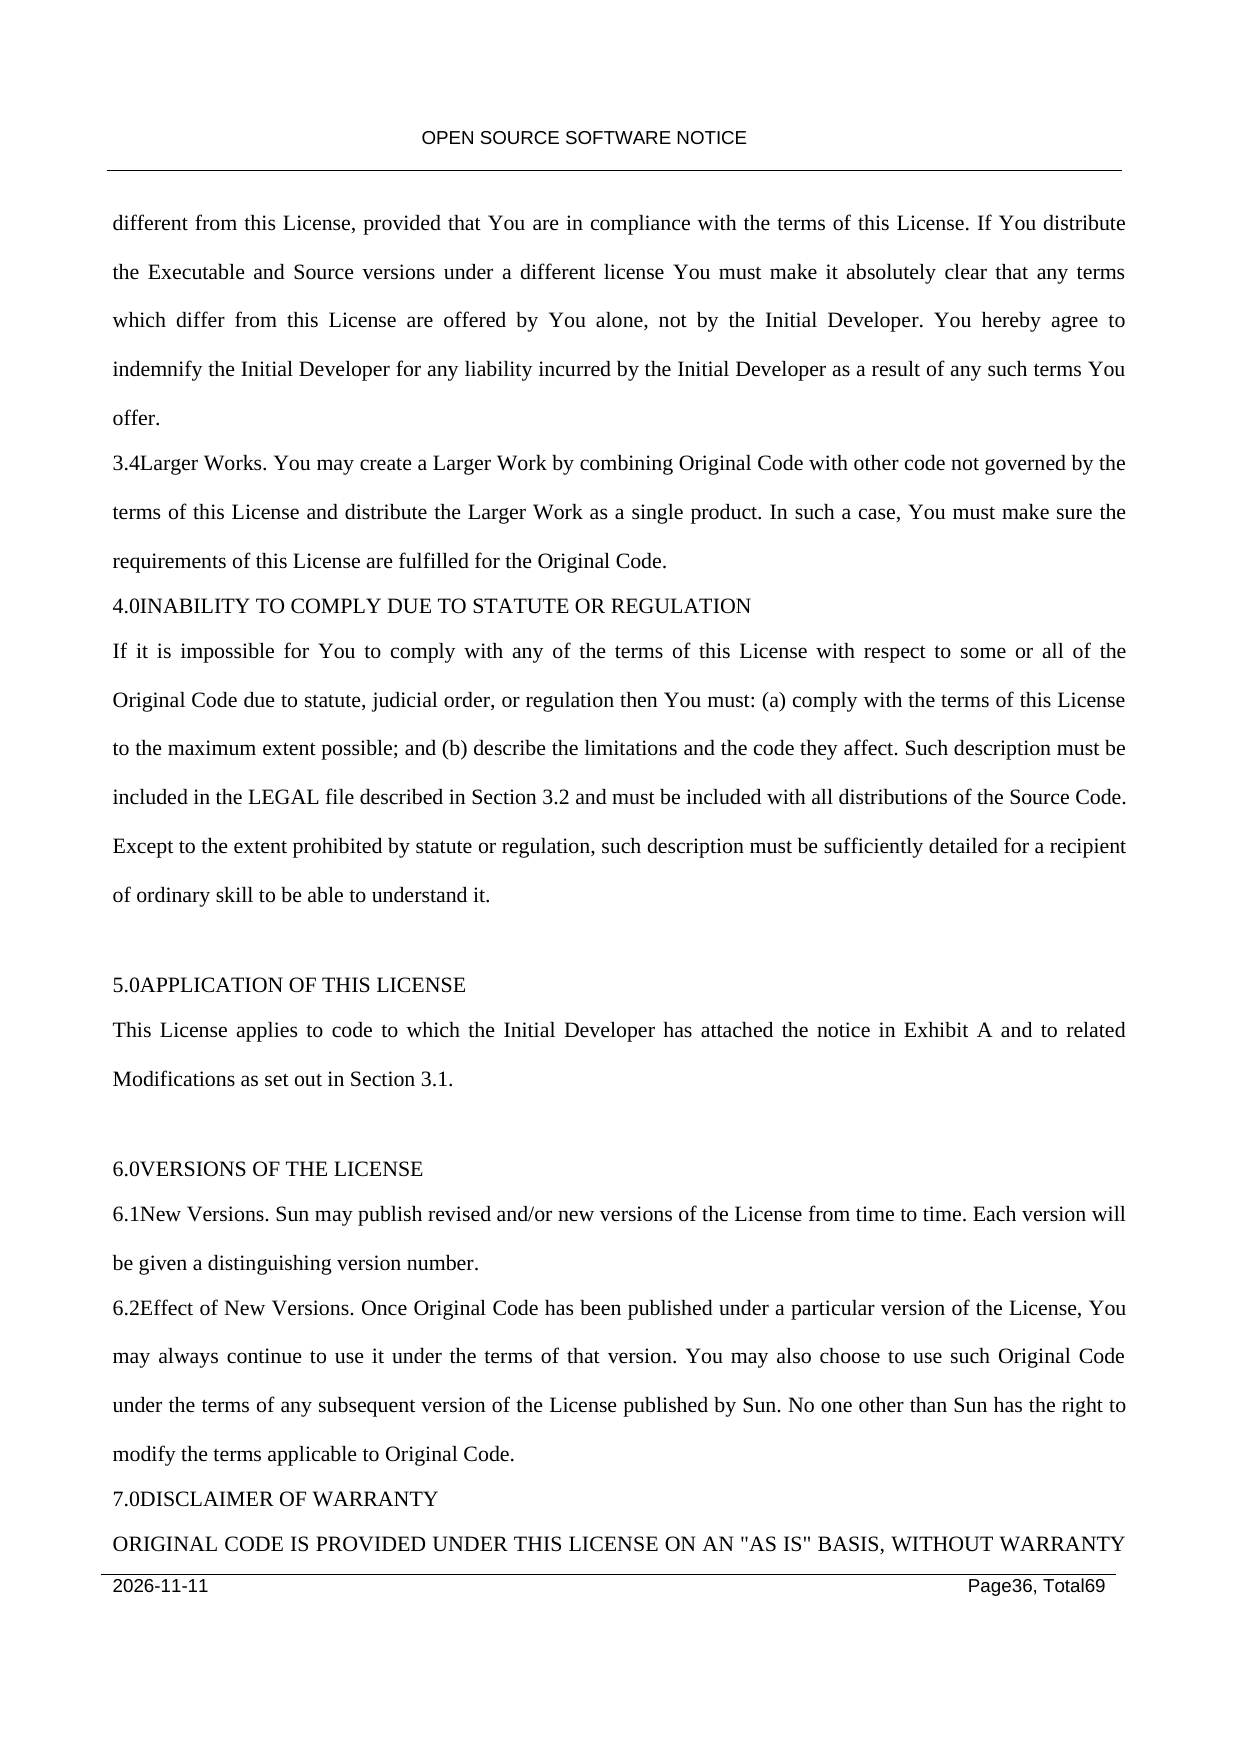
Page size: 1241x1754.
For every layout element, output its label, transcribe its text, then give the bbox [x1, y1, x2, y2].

text 6.0VERSIONS OF THE LICENSE [112, 1152, 1128, 1185]
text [112, 206, 1128, 434]
text 3.4Larger Works. You may create a Larger Work by combining Original Code with other code not governed by the terms of this License and distribute the Larger Work as a single product. In such a case, You must make sure the requirements of this License are fulfilled for the Original Code. [112, 446, 1128, 576]
text 6.1New Versions. Sun may publish revised and/or new versions of the License from time to time. Each version will be given a distinguishing version number. [112, 1197, 1128, 1278]
text 4.0INABILITY TO COMPLY DUE TO STATUTE OR REGULATION [112, 589, 1128, 622]
text This License applies to code to which the Initial Developer has attached the notice in Exhibit A and to related Modifications as set out in Section 3.1. [112, 1013, 1128, 1094]
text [112, 1528, 1128, 1560]
text If it is impossible for You to comply with any of the terms of this License with respect to some or all of the Original Code due to statute, judicial order, or regulation then You must: (a) comply with the terms of this License to the maximum extent possible; and (b) describe the limitations and the code they affect. Such description must be included in the LEGAL file described in Section 3.2 and must be included with all distributions of the Source Code. Except to the extent prohibited by statute or regulation, such description must be sufficiently detailed for a recipient of ordinary skill to be able to understand it. [112, 634, 1128, 910]
text 7.0DISCLAIMER OF WARRANTY [112, 1482, 1128, 1515]
text 6.2Effect of New Versions. Once Original Code has been published under a particular version of the License, You may always continue to use it under the terms of that version. You may also choose to use such Original Code under the terms of any subsequent version of the License published by Sun. No one other than Sun has the right to modify the terms applicable to Original Code. [112, 1291, 1128, 1470]
text 5.0APPLICATION OF THIS LICENSE [112, 968, 1128, 1001]
